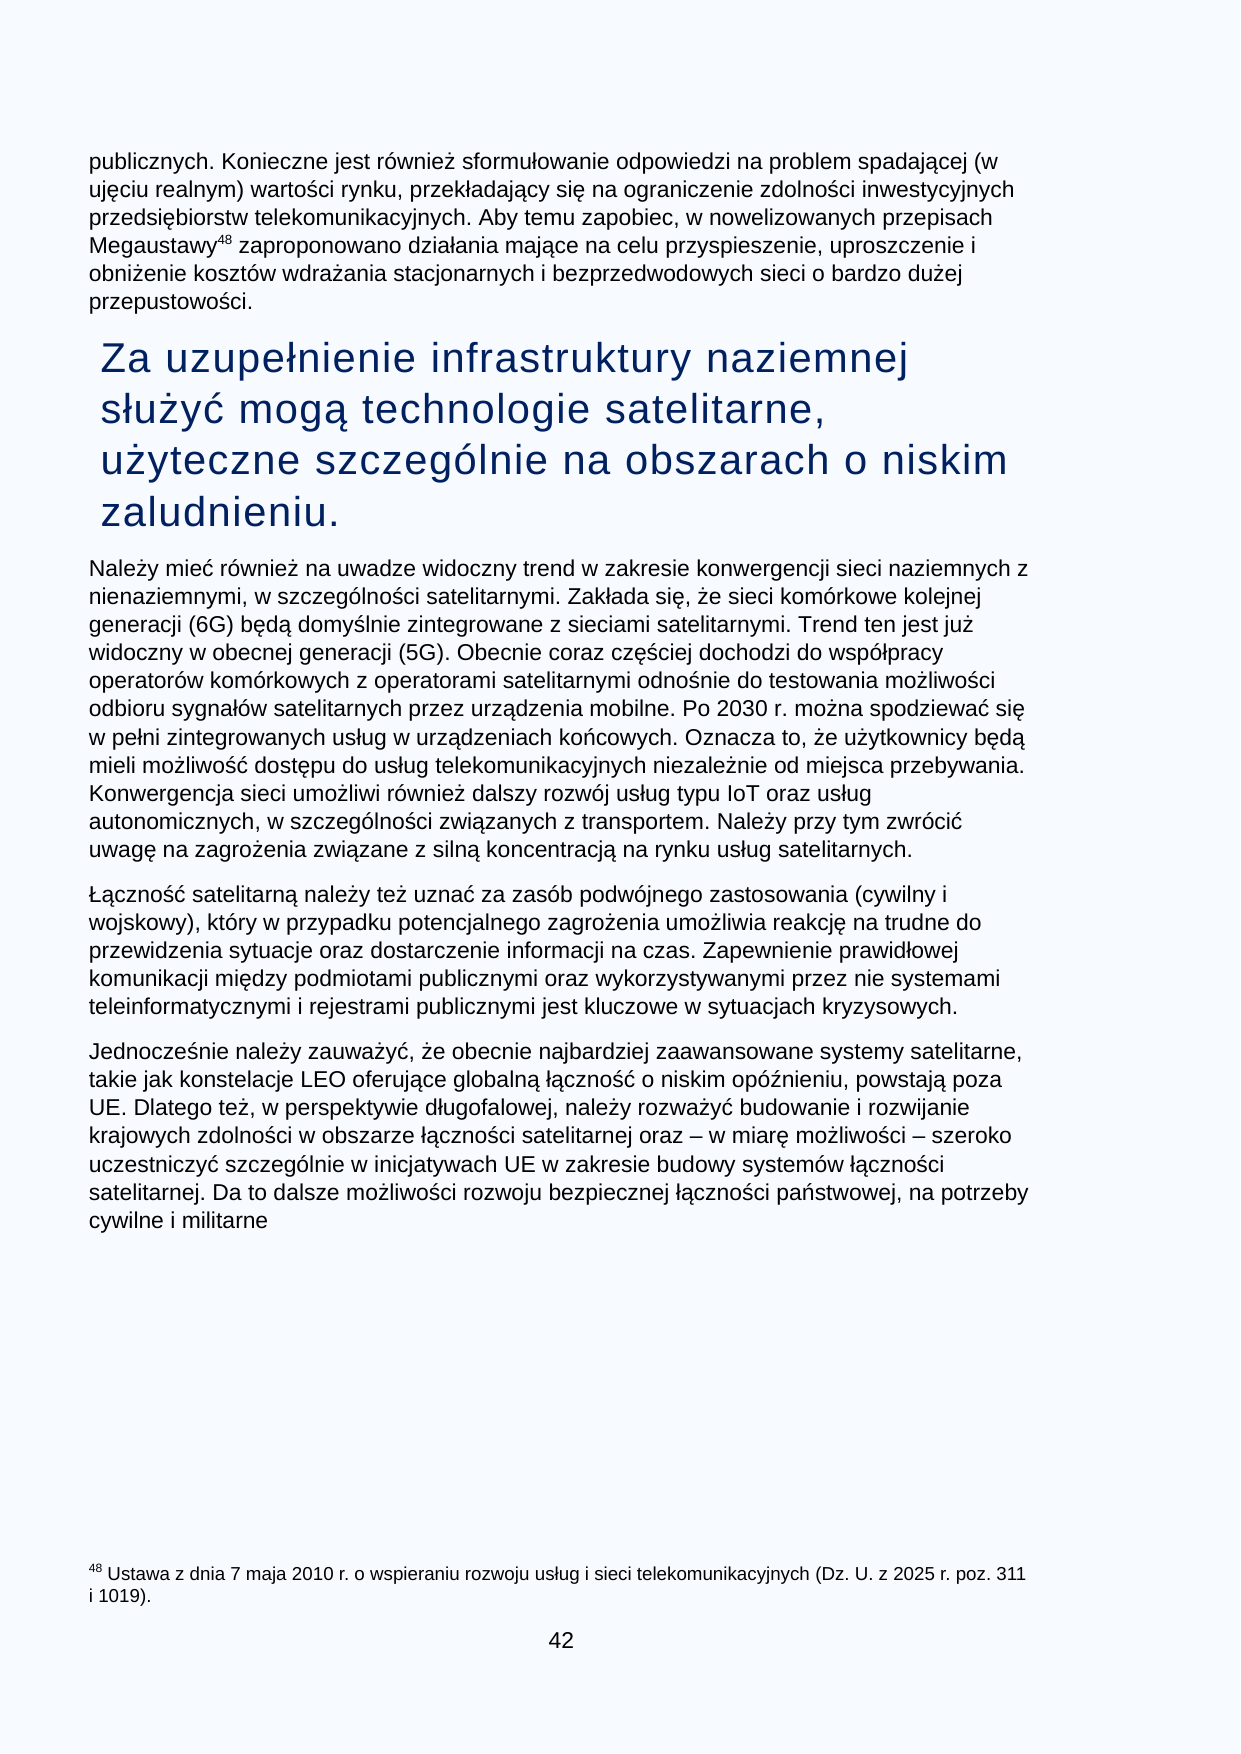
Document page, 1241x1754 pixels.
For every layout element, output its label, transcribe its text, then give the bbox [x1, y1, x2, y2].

text Jednocześnie należy zauważyć, że obecnie najbardziej zaawansowane systemy satelitarne, takie jak konstelacje LEO oferujące globalną łączność o niskim opóźnieniu, powstają poza UE. Dlatego też, w perspektywie długofalowej, należy rozważyć budowanie i rozwijanie krajowych zdolności w obszarze łączności satelitarnej oraz – w miarę możliwości – szeroko uczestniczyć szczególnie w inicjatywach UE w zakresie budowy systemów łączności satelitarnej. Da to dalsze możliwości rozwoju bezpiecznej łączności państwowej, na potrzeby cywilne i militarne [89, 1038, 1033, 1261]
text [89, 148, 1033, 315]
list Za uzupełnienie infrastruktury naziemnej służyć mogą technologie satelitarne, użyteczne szczególnie na obszarach o niskim zaludnieniu. [100, 333, 1033, 535]
text Należy mieć również na uwadze widoczny trend w zakresie konwergencji sieci naziemnych z nienaziemnymi, w szczególności satelitarnymi. Zakłada się, że sieci komórkowe kolejnej generacji (6G) będą domyślnie zintegrowane z sieciami satelitarnymi. Trend ten jest już widoczny w obecnej generacji (5G). Obecnie coraz częściej dochodzi do współpracy operatorów komórkowych z operatorami satelitarnymi odnośnie do testowania możliwości odbioru sygnałów satelitarnych przez urządzenia mobilne. Po 2030 r. można spodziewać się w pełni zintegrowanych usług w urządzeniach końcowych. Oznacza to, że użytkownicy będą mieli możliwość dostępu do usług telekomunikacyjnych niezależnie od miejsca przebywania. Konwergencja sieci umożliwi również dalszy rozwój usług typu IoT oraz usług autonomicznych, w szczególności związanych z transportem. Należy przy tym zwrócić uwagę na zagrożenia związane z silną koncentracją na rynku usług satelitarnych. [89, 555, 1033, 862]
text Łączność satelitarną należy też uznać za zasób podwójnego zastosowania (cywilny i wojskowy), który w przypadku potencjalnego zagrożenia umożliwia reakcję na trudne do przewidzenia sytuacje oraz dostarczenie informacji na czas. Zapewnienie prawidłowej komunikacji między podmiotami publicznymi oraz wykorzystywanymi przez nie systemami teleinformatycznymi i rejestrami publicznymi jest kluczowe w sytuacjach kryzysowych. [89, 881, 1033, 1020]
